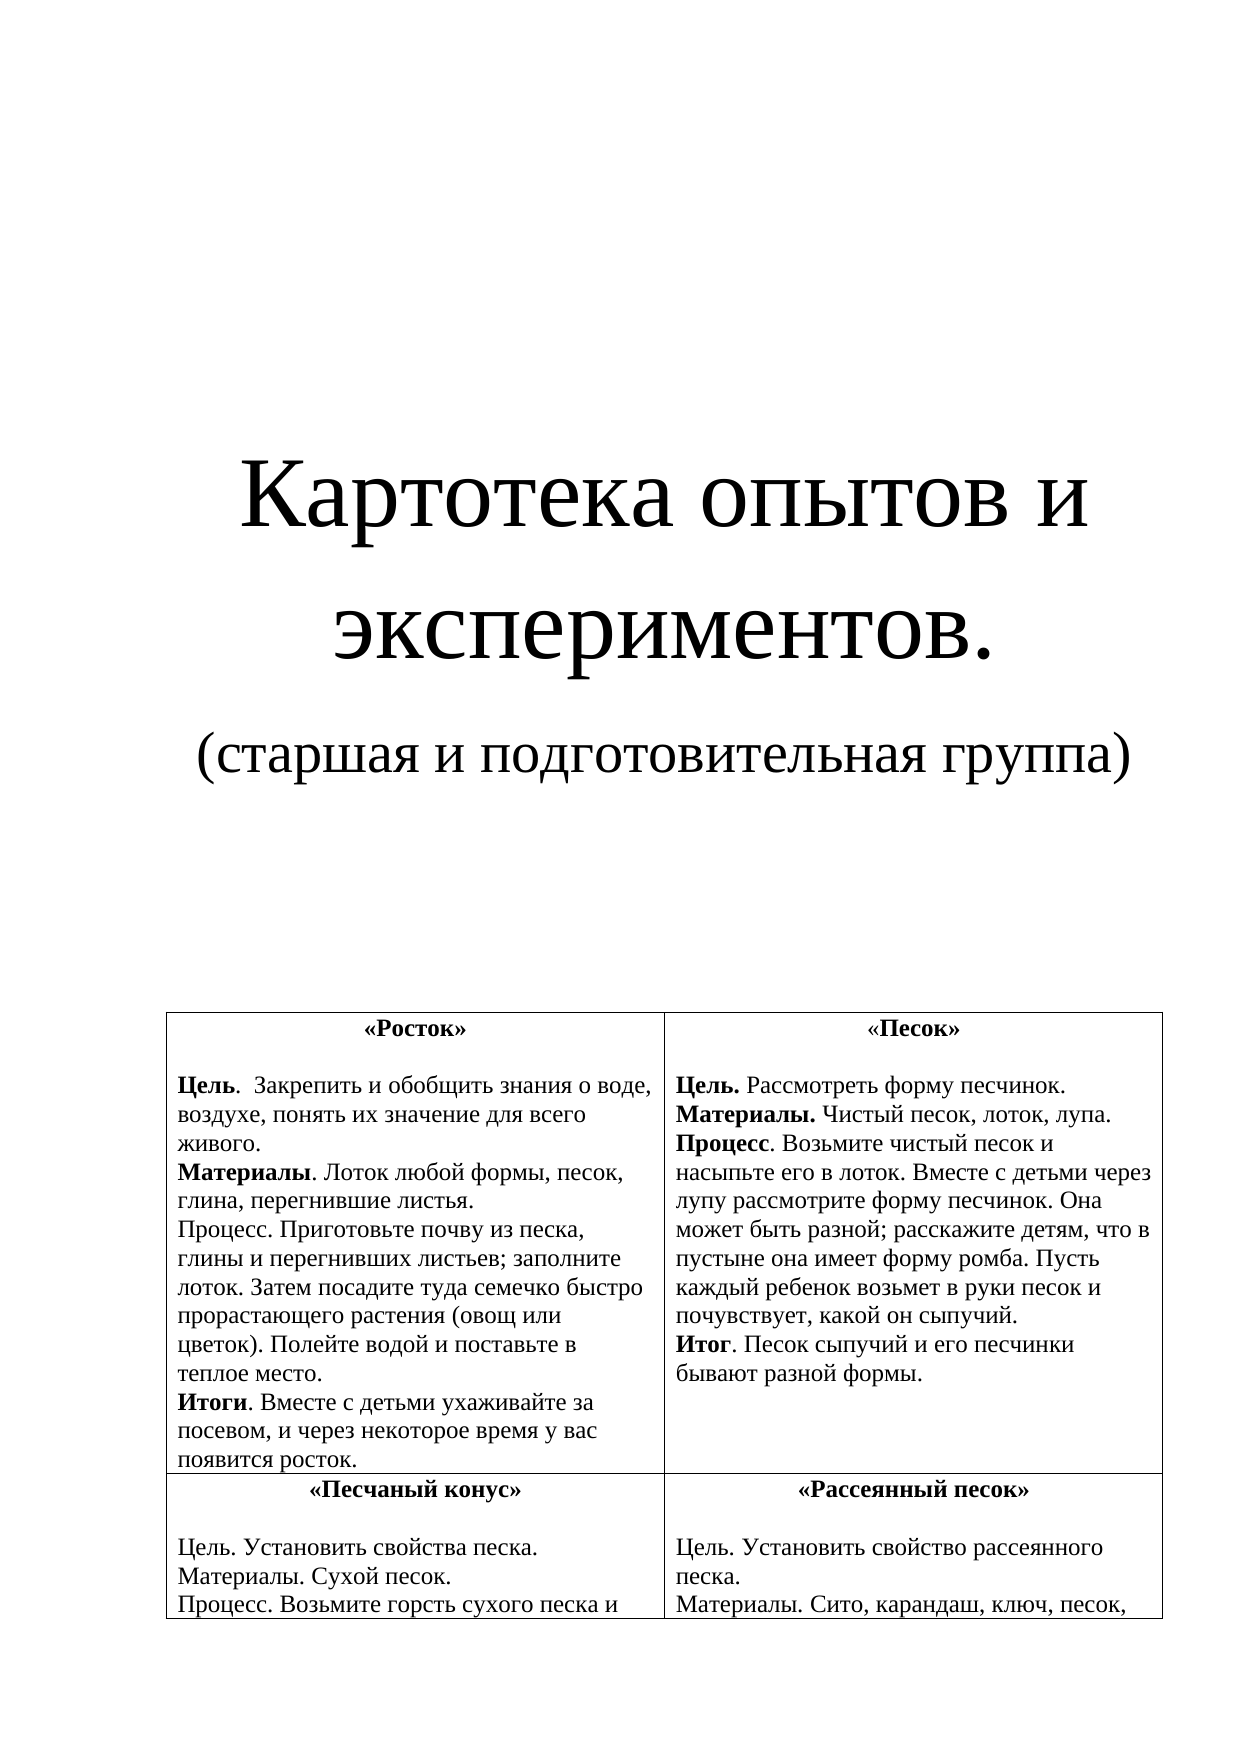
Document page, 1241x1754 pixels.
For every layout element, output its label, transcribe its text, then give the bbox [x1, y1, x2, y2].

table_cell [665, 1474, 1162, 1618]
table_header «Песок» Цель. Рассмотреть форму песчинок. Материалы. Чистый песок, лоток, лупа. Процесс. Возьмите чистый песок и насыпьте его в лоток. Вместе с детьми через лупу рассмотрите форму песчинок. Она может быть разной; расскажите детям, что в пустыне она имеет форму ромба. Пусть каждый ребенок возьмет в руки песок и почувствует, какой он сыпучий. Итог. Песок сыпучий и его песчинки бывают разной формы. [665, 1013, 1162, 1473]
text (старшая и подготовительная группа) [177, 718, 1152, 785]
text Картотека опытов и экспериментов. [177, 433, 1152, 680]
table_header «Росток» Цель. Закрепить и обобщить знания о воде, воздухе, понять их значение для всего живого. Материалы. Лоток любой формы, песок, глина, перегнившие листья. Процесс. Приготовьте почву из песка, глины и перегнивших листьев; заполните лоток. Затем посадите туда семечко быстро прорастающего растения (овощ или цветок). Полейте водой и поставьте в теплое место. Итоги. Вместе с детьми ухаживайте за посевом, и через некоторое время у вас появится росток. [167, 1013, 664, 1473]
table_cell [167, 1474, 664, 1618]
